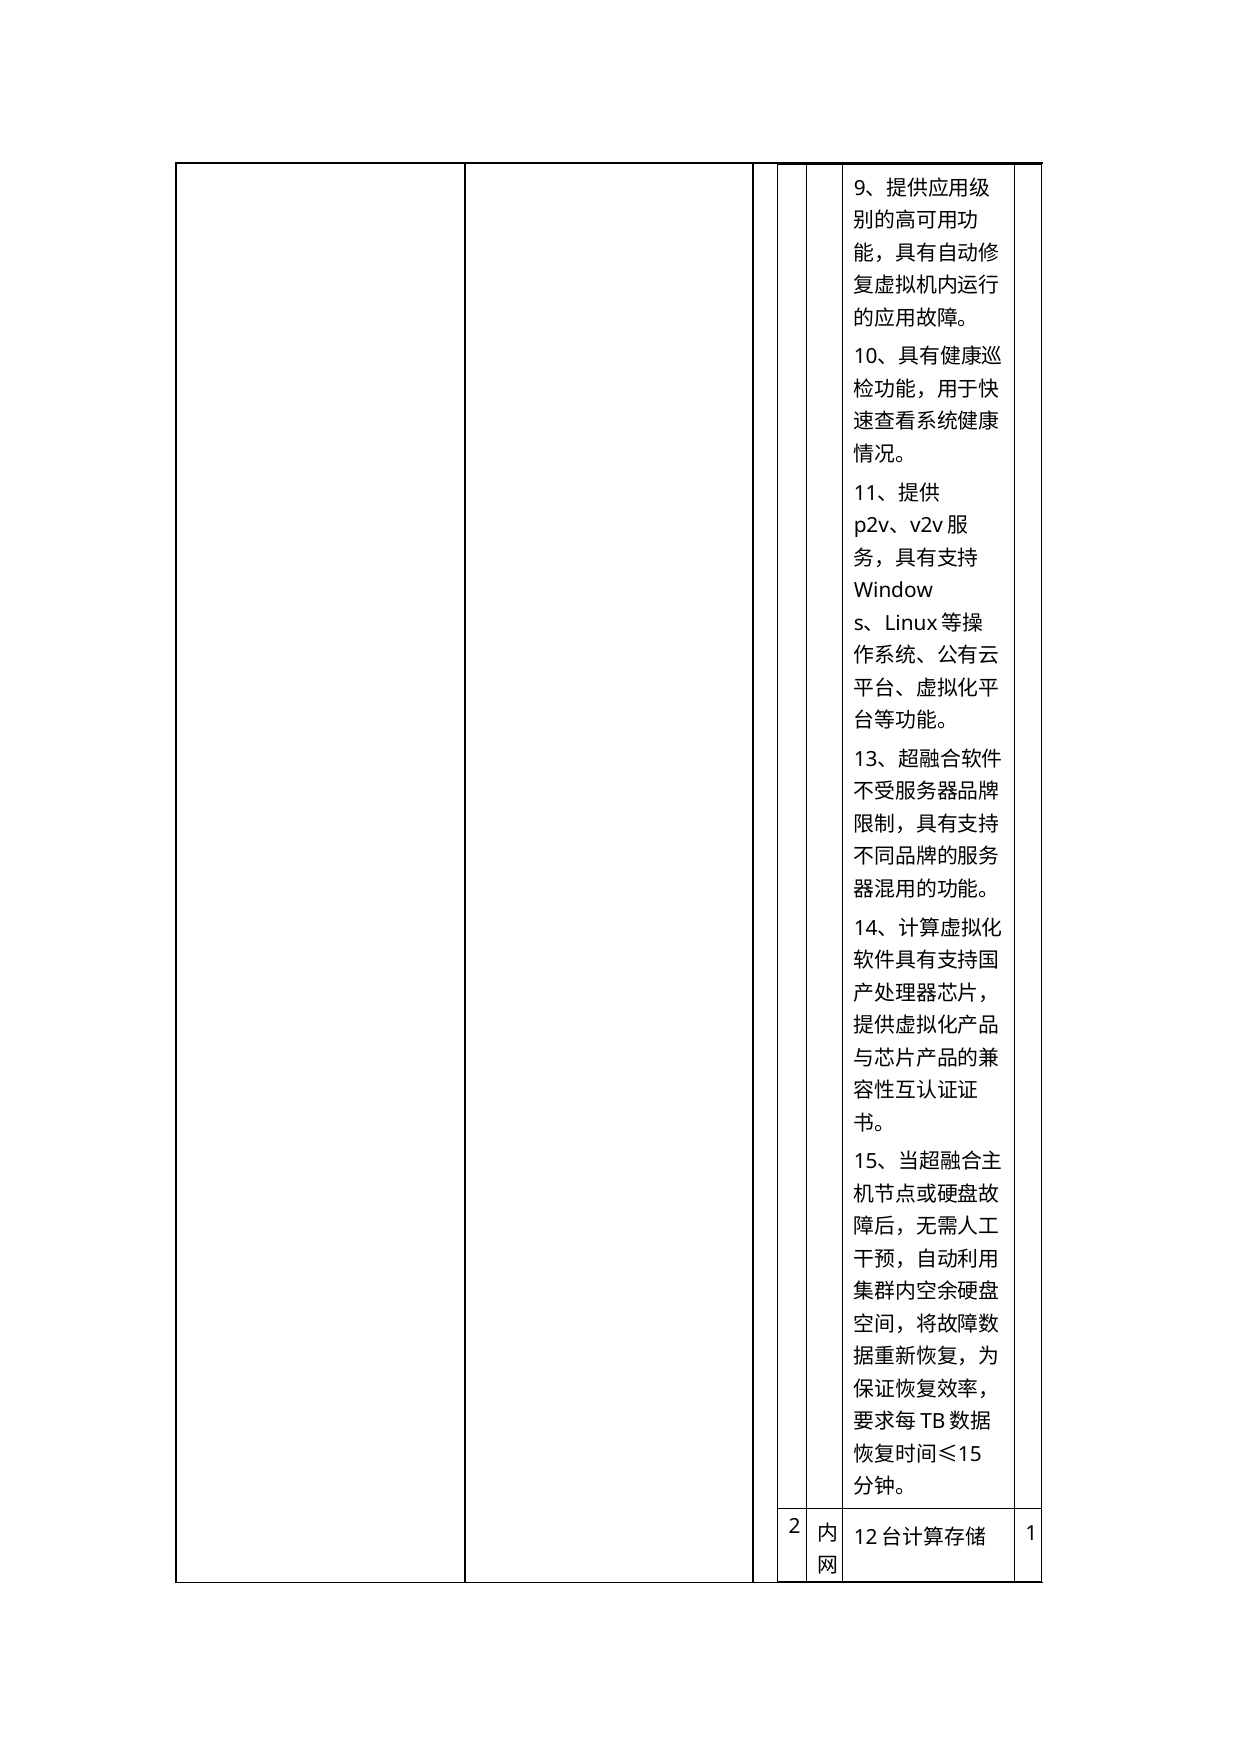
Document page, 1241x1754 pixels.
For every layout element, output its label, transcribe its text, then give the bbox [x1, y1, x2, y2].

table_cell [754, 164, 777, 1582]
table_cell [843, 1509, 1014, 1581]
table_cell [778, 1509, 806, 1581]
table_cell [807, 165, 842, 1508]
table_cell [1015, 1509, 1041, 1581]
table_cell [843, 165, 1014, 1508]
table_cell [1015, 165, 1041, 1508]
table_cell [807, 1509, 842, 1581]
table_cell [177, 164, 464, 1582]
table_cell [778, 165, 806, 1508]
table_cell 1 [466, 164, 752, 1582]
